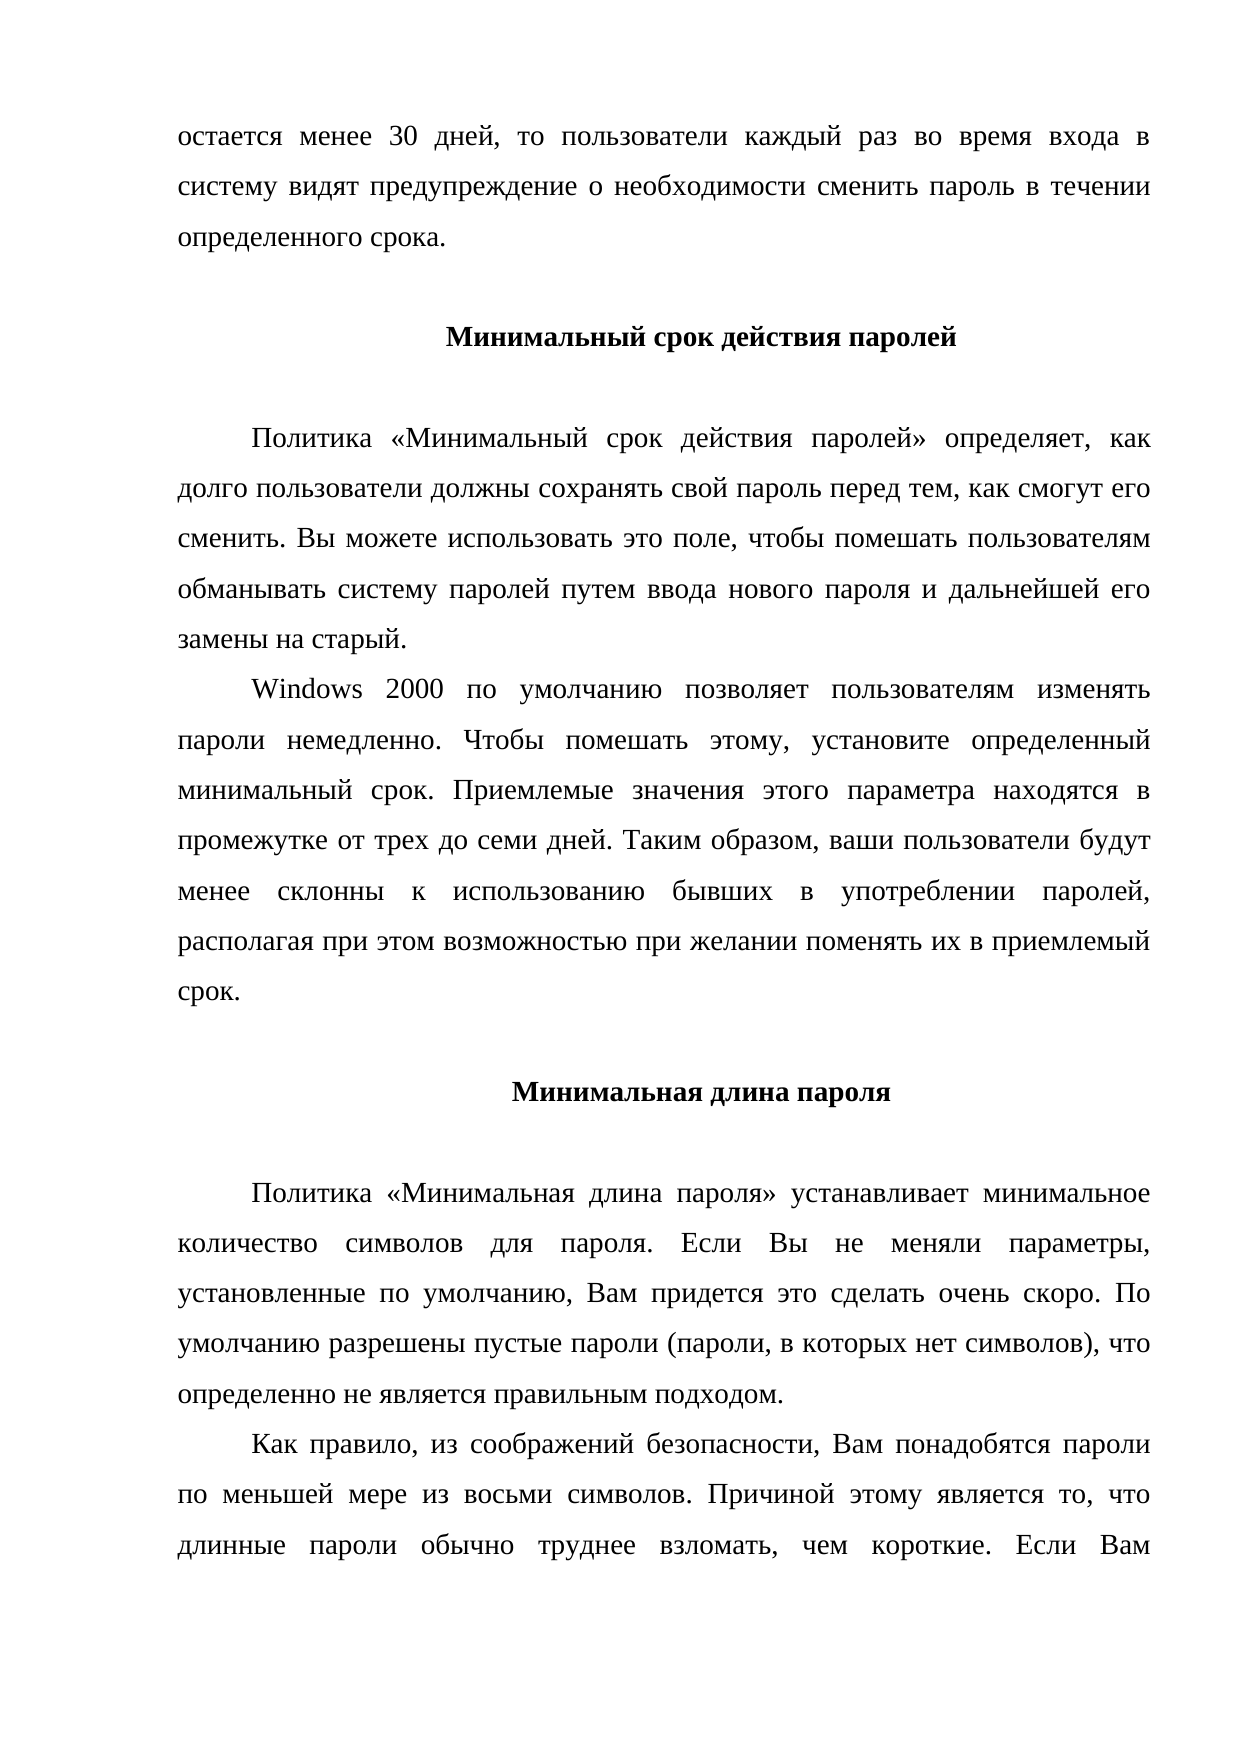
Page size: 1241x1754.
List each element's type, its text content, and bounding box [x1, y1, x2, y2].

text Минимальный срок действия паролей [177, 319, 1152, 353]
text Политика «Минимальная длина пароля» устанавливает минимальное количество символов для пароля. Если Вы не меняли параметры, установленные по умолчанию, Вам придется это сделать очень скоро. По умолчанию разрешены пустые пароли (пароли, в которых нет символов), что определенно не является правильным подходом. [177, 1175, 1152, 1409]
text Windows 2000 по умолчанию позволяет пользователям изменять пароли немедленно. Чтобы помешать этому, установите определенный минимальный срок. Приемлемые значения этого параметра находятся в промежутке от трех до семи дней. Таким образом, ваши пользователи будут менее склонны к использованию бывших в употреблении паролей, располагая при этом возможностью при желании поменять их в приемлемый срок. [177, 672, 1152, 1007]
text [177, 1426, 1152, 1560]
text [177, 118, 1152, 252]
text Минимальная длина пароля [177, 1074, 1152, 1108]
text Политика «Минимальный срок действия паролей» определяет, как долго пользователи должны сохранять свой пароль перед тем, как смогут его сменить. Вы можете использовать это поле, чтобы помешать пользователям обманывать систему паролей путем ввода нового пароля и дальнейшей его замены на старый. [177, 420, 1152, 655]
